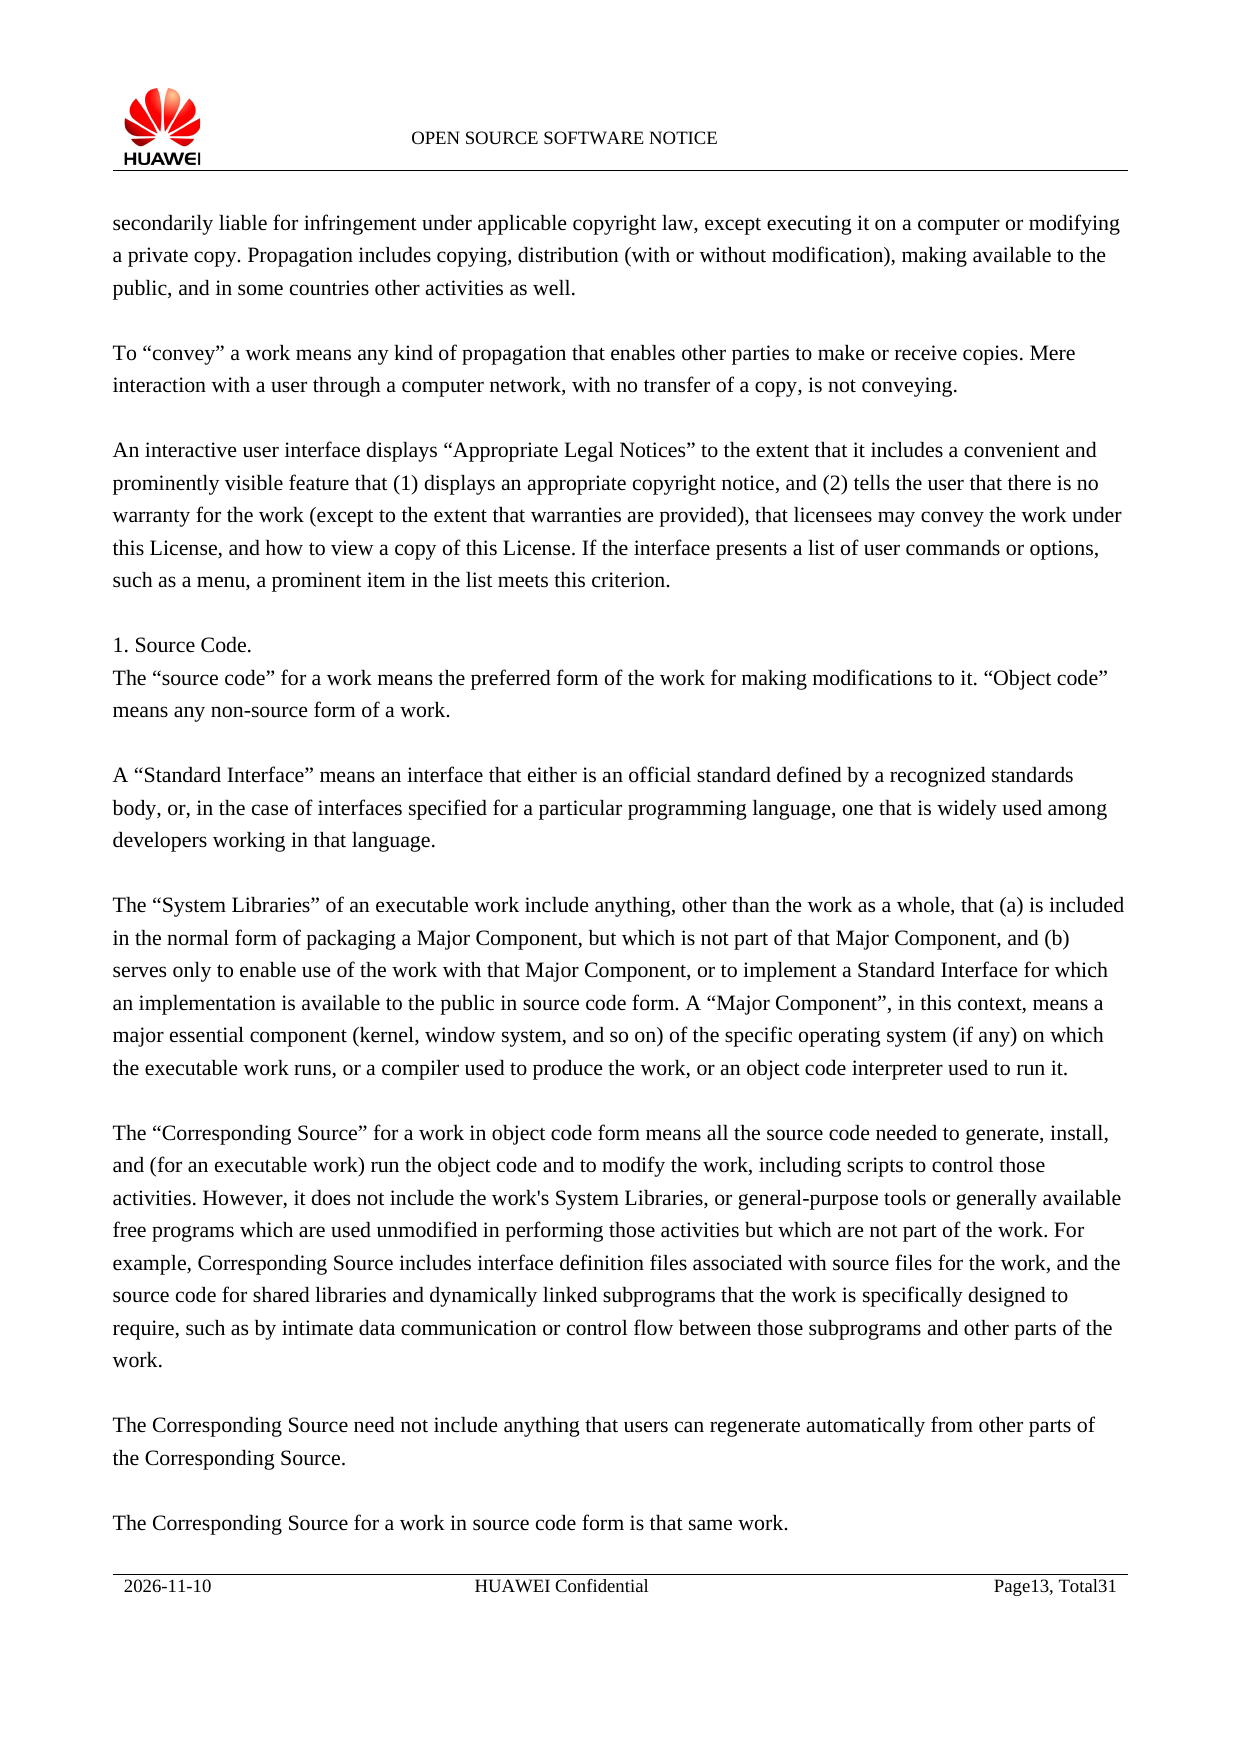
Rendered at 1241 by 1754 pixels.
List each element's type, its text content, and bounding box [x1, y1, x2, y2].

picture [124, 88, 201, 165]
